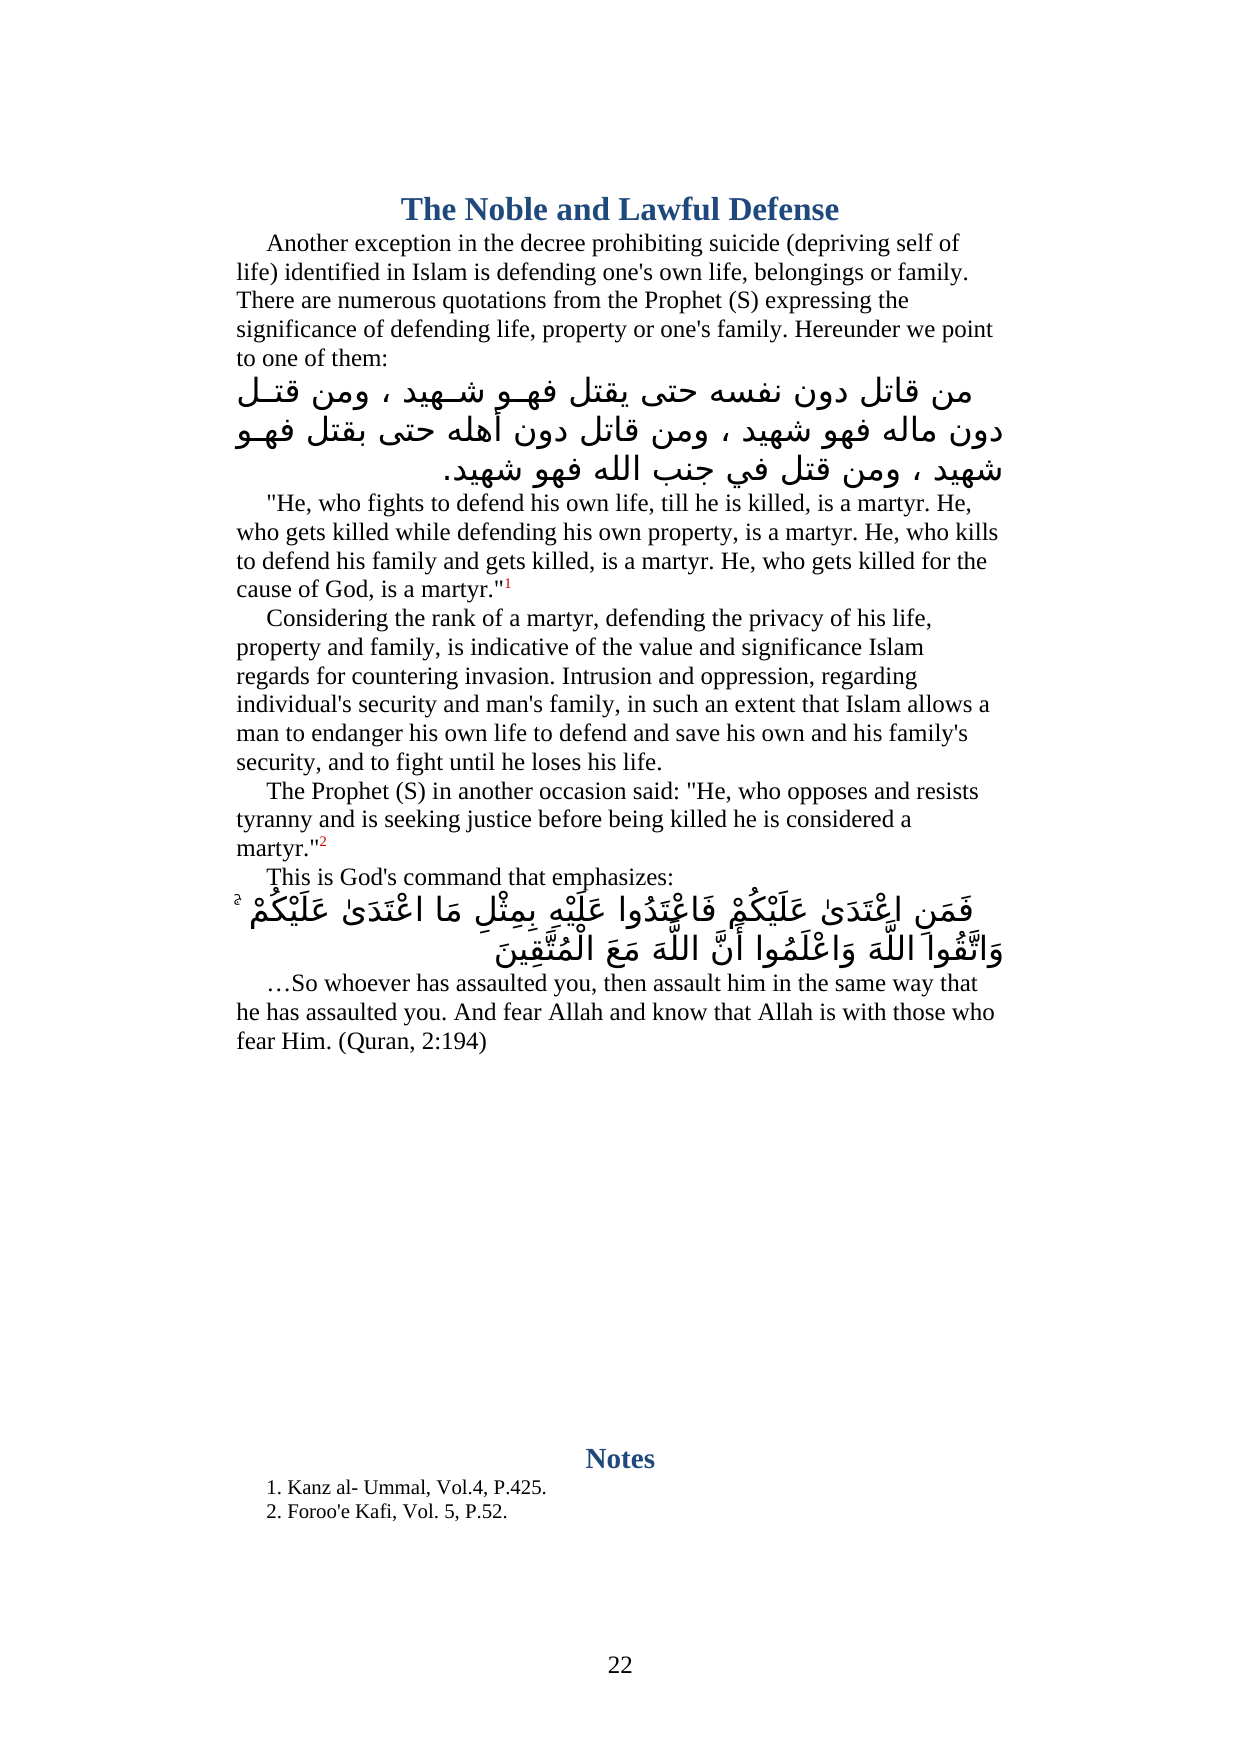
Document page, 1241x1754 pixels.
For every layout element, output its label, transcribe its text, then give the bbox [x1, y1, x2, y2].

text Another exception in the decree prohibiting suicide (depriving self of life) identified in Islam is defending one's own life, belongings or family. There are numerous quotations from the Prophet (S) expressing the significance of defending life, property or one's family. Hereunder we point to one of them: [236, 228, 1004, 372]
text The Prophet (S) in another occasion said: "He, who opposes and resists tyranny and is seeking justice before being killed he is considered a martyr."2 [236, 776, 1004, 862]
text فَمَنِ اعْتَدَىٰ عَلَيْكُمْ فَاعْتَدُوا عَلَيْهِ بِمِثْلِ مَا اعْتَدَىٰ عَلَيْكُمْ ۚ وَاتَّقُوا اللَّهَ وَاعْلَمُوا أَنَّ اللَّهَ مَعَ الْمُتَّقِينَ [236, 891, 1004, 968]
subtitle The Noble and Lawful Defense [236, 190, 1004, 228]
text This is God's command that emphasizes: [236, 862, 1004, 891]
text من قاتل دون نفسه حتى يقتل فهو شهيد ، ومن قتل دون ماله فهو شهيد ، ومن قاتل دون أهله حتى بقتل فهو شهيد ، ومن قتل في جنب الله فهو شهيد. [236, 372, 1004, 488]
text Considering the rank of a martyr, defending the privacy of his life, property and family, is indicative of the value and significance Islam regards for countering invasion. Intrusion and oppression, regarding individual's security and man's family, in such an extent that Islam allows a man to endanger his own life to defend and save his own and his family's security, and to fight until he loses his life. [236, 603, 1004, 776]
text 2. Foroo'e Kafi, Vol. 5, P.52. [236, 1499, 1004, 1523]
text 1. Kanz al- Ummal, Vol.4, P.425. [236, 1474, 1004, 1499]
text "He, who fights to defend his own life, till he is killed, is a martyr. He, who gets killed while defending his own property, is a martyr. He, who kills to defend his family and gets killed, is a martyr. He, who gets killed for the cause of God, is a martyr."1 [236, 488, 1004, 603]
text …So whoever has assaulted you, then assault him in the same way that he has assaulted you. And fear Allah and know that Allah is with those who fear Him. (Quran, 2:194) [236, 968, 1004, 1055]
subtitle Notes [236, 1441, 1004, 1474]
